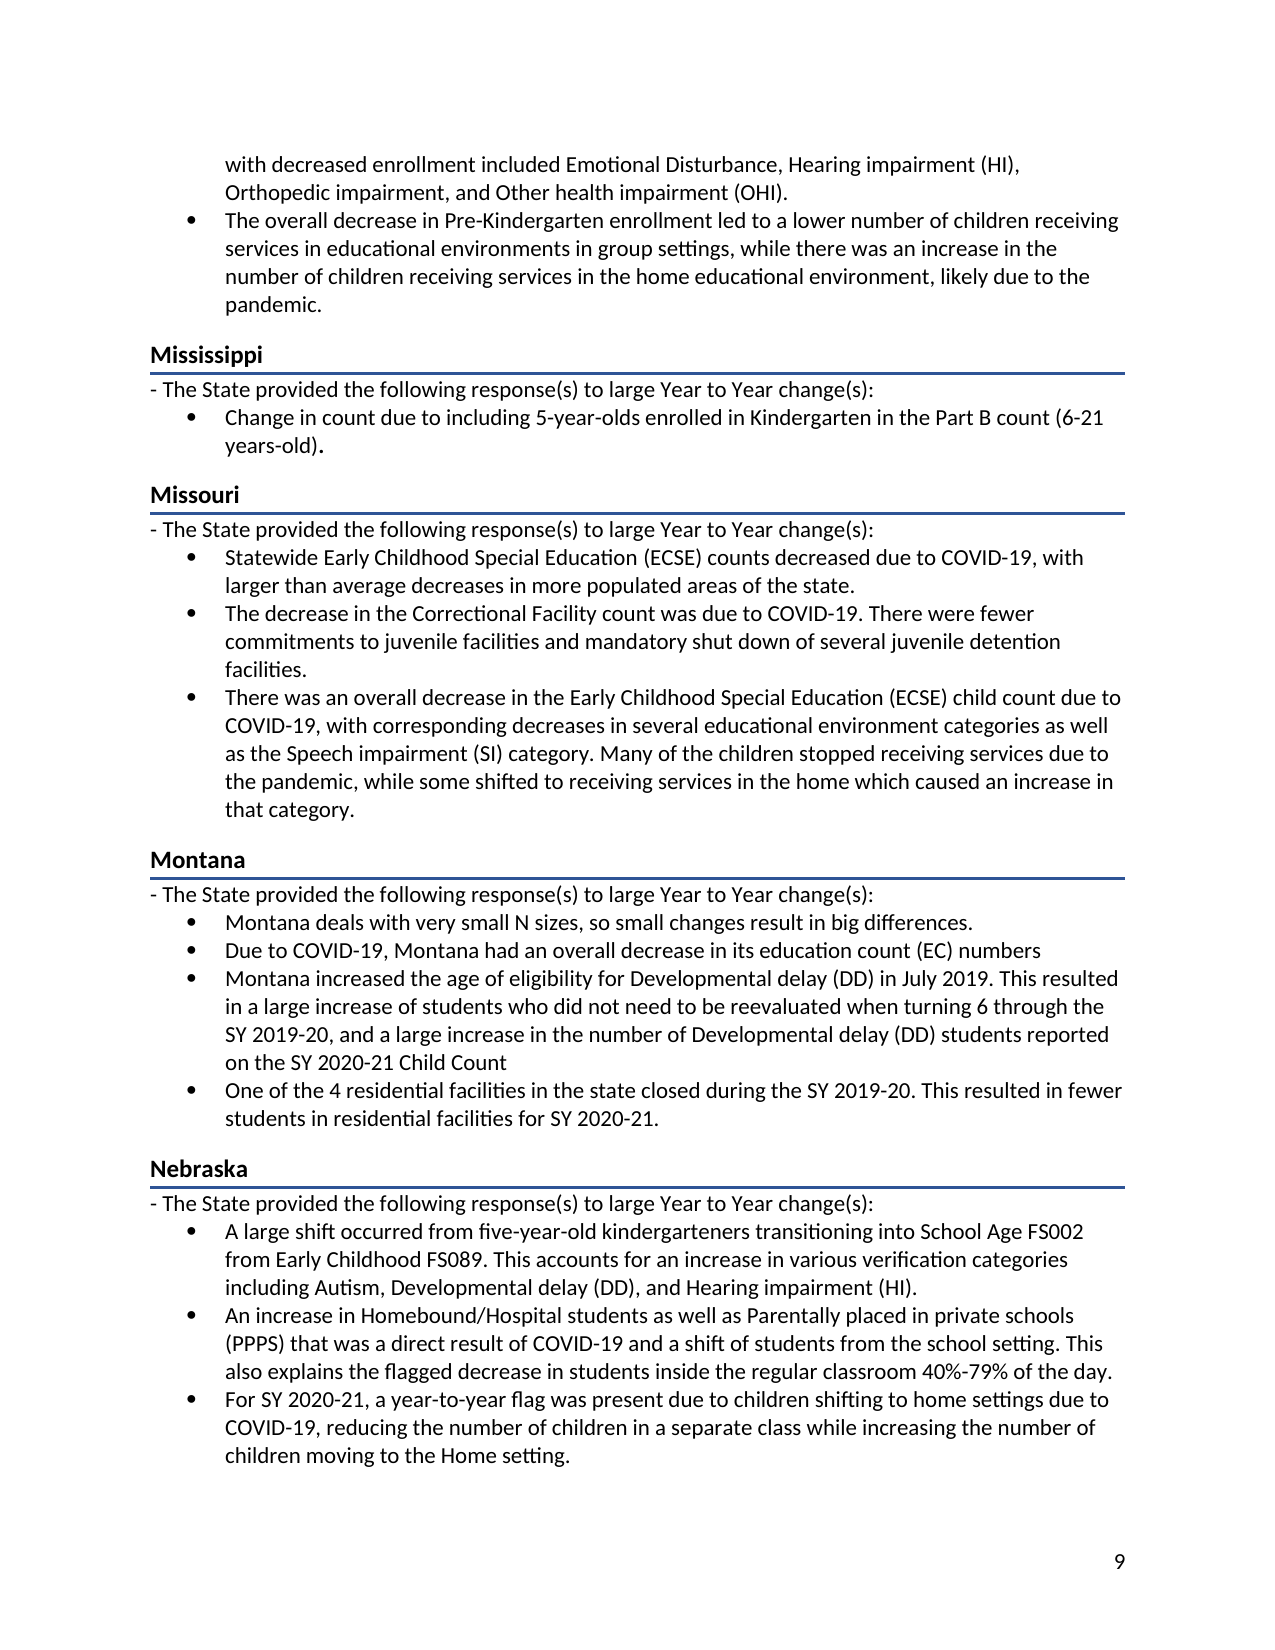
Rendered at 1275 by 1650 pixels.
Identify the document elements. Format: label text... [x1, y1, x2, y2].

list A large shift occurred from five-year-old kindergarteners transitioning into School Age FS002 from Early Childhood FS089. This accounts for an increase in various verification categories including Autism, Developmental delay (DD), and Hearing impairment (HI). [187, 1217, 1125, 1301]
list Change in count due to including 5-year-olds enrolled in Kindergarten in the Part B count (6-21 years-old). [187, 403, 1125, 459]
text Nebraska [150, 1153, 1125, 1186]
list For SY 2020-21, a year-to-year flag was present due to children shifting to home settings due to COVID-19, reducing the number of children in a separate class while increasing the number of children moving to the Home setting. [187, 1385, 1125, 1469]
text - The State provided the following response(s) to large Year to Year change(s): [150, 1189, 1125, 1217]
list Montana deals with very small N sizes, so small changes result in big differences. [187, 908, 1125, 936]
text - The State provided the following response(s) to large Year to Year change(s): [150, 880, 1125, 908]
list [187, 150, 1125, 206]
text Montana [150, 844, 1125, 877]
list Due to COVID-19, Montana had an overall decrease in its education count (EC) numbers [187, 936, 1125, 964]
list The overall decrease in Pre-Kindergarten enrollment led to a lower number of children receiving services in educational environments in group settings, while there was an increase in the number of children receiving services in the home educational environment, likely due to the pandemic. [187, 206, 1125, 318]
text Mississippi [150, 339, 1125, 372]
text - The State provided the following response(s) to large Year to Year change(s): [150, 515, 1125, 543]
text - The State provided the following response(s) to large Year to Year change(s): [150, 375, 1125, 403]
text Missouri [150, 479, 1125, 512]
list Montana increased the age of eligibility for Developmental delay (DD) in July 2019. This resulted in a large increase of students who did not need to be reevaluated when turning 6 through the SY 2019-20, and a large increase in the number of Developmental delay (DD) students reported on the SY 2020-21 Child Count [187, 964, 1125, 1076]
list An increase in Homebound/Hospital students as well as Parentally placed in private schools (PPPS) that was a direct result of COVID-19 and a shift of students from the school setting. This also explains the flagged decrease in students inside the regular classroom 40%-79% of the day. [187, 1301, 1125, 1385]
list There was an overall decrease in the Early Childhood Special Education (ECSE) child count due to COVID-19, with corresponding decreases in several educational environment categories as well as the Speech impairment (SI) category. Many of the children stopped receiving services due to the pandemic, while some shifted to receiving services in the home which caused an increase in that category. [187, 683, 1125, 823]
list One of the 4 residential facilities in the state closed during the SY 2019-20. This resulted in fewer students in residential facilities for SY 2020-21. [187, 1076, 1125, 1132]
list Statewide Early Childhood Special Education (ECSE) counts decreased due to COVID-19, with larger than average decreases in more populated areas of the state. [187, 543, 1125, 599]
list The decrease in the Correctional Facility count was due to COVID-19. There were fewer commitments to juvenile facilities and mandatory shut down of several juvenile detention facilities. [187, 599, 1125, 683]
